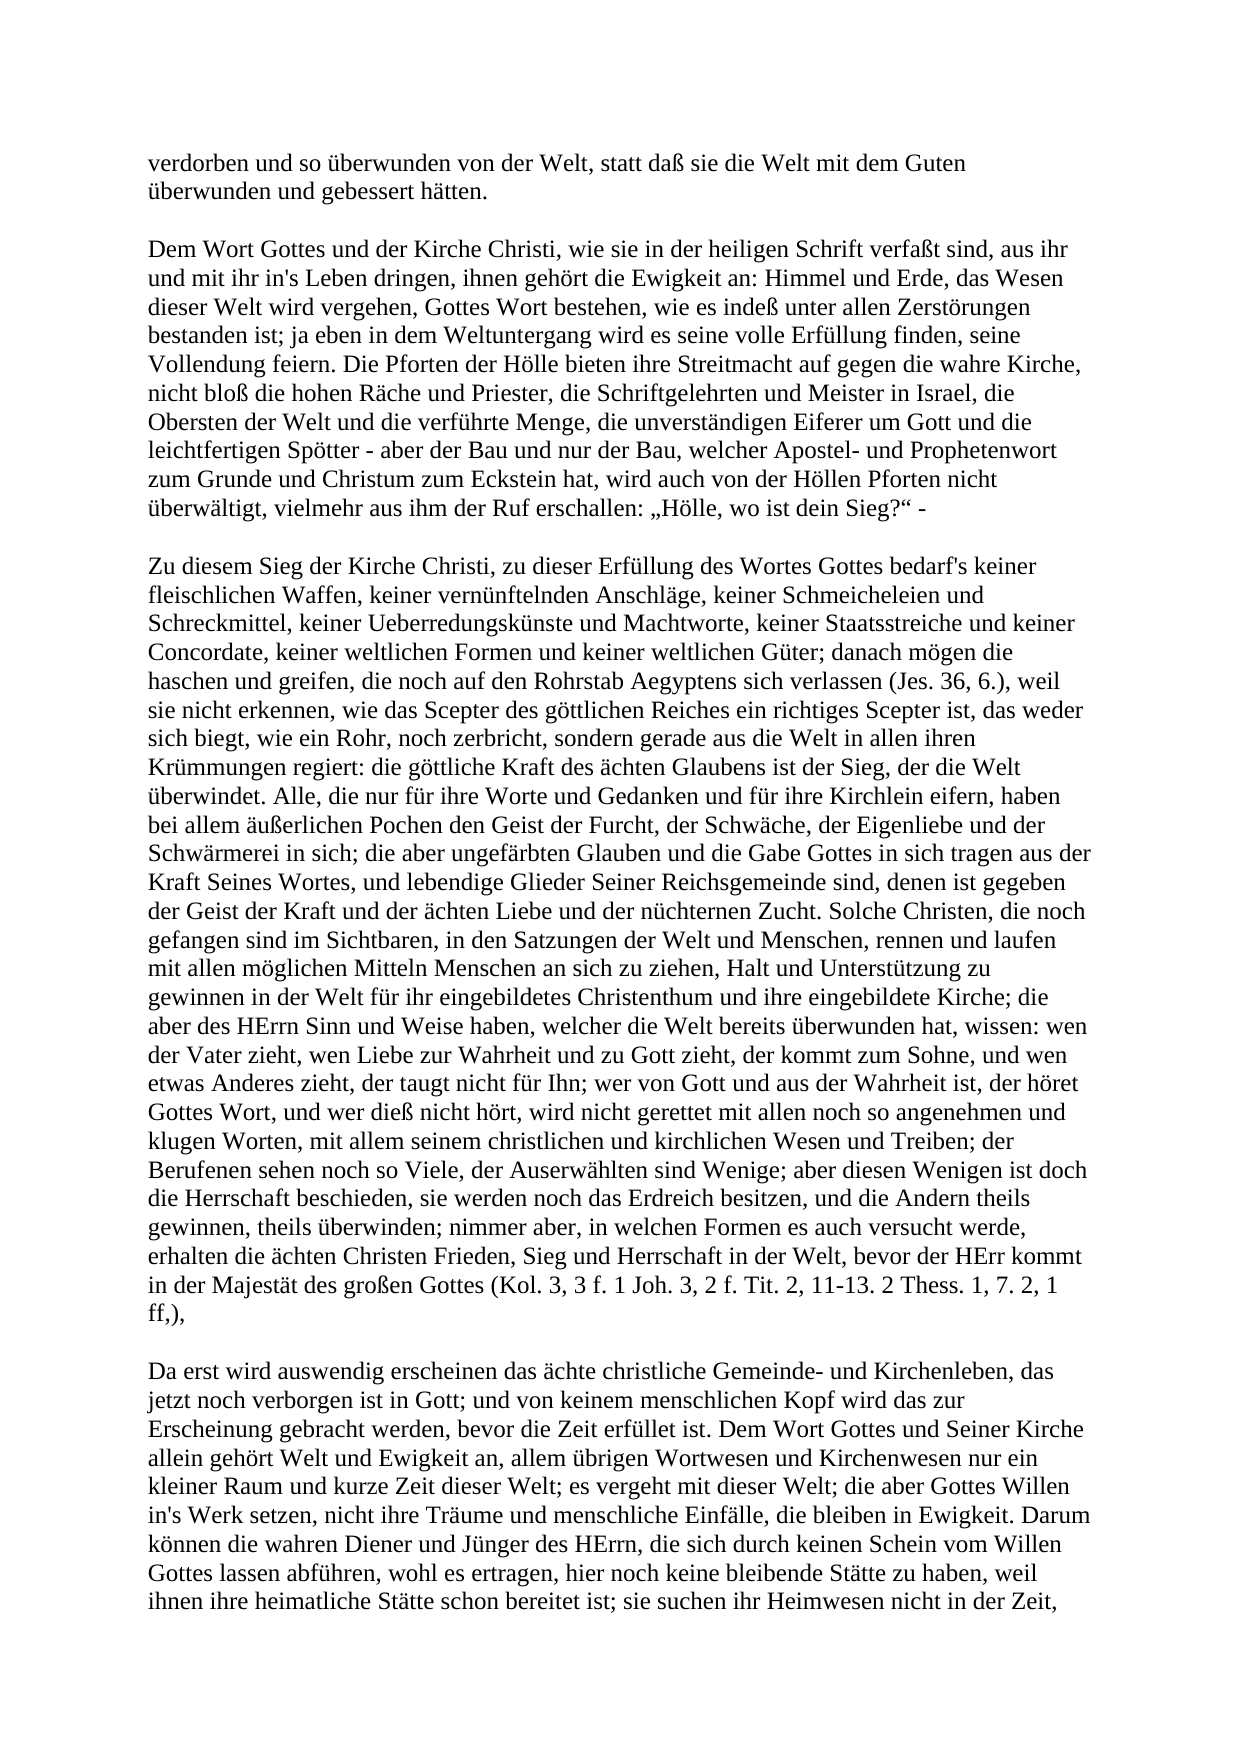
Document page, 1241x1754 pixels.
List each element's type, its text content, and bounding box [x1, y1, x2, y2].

text Dem Wort Gottes und der Kirche Christi, wie sie in der heiligen Schrift verfaßt sind, aus ihr und mit ihr in's Leben dringen, ihnen gehört die Ewigkeit an: Himmel und Erde, das Wesen dieser Welt wird vergehen, Gottes Wort bestehen, wie es indeß unter allen Zerstörungen bestanden ist; ja eben in dem Weltuntergang wird es seine volle Erfüllung finden, seine Vollendung feiern. Die Pforten der Hölle bieten ihre Streitmacht auf gegen die wahre Kirche, nicht bloß die hohen Räche und Priester, die Schriftgelehrten und Meister in Israel, die Obersten der Welt und die verführte Menge, die unverständigen Eiferer um Gott und die leichtfertigen Spötter - aber der Bau und nur der Bau, welcher Apostel- und Prophetenwort zum Grunde und Christum zum Eckstein hat, wird auch von der Höllen Pforten nicht überwältigt, vielmehr aus ihm der Ruf erschallen: „Hölle, wo ist dein Sieg?“ - [148, 234, 1093, 522]
text Zu diesem Sieg der Kirche Christi, zu dieser Erfüllung des Wortes Gottes bedarf's keiner fleischlichen Waffen, keiner vernünftelnden Anschläge, keiner Schmeicheleien und Schreckmittel, keiner Ueberredungskünste und Machtworte, keiner Staatsstreiche und keiner Concordate, keiner weltlichen Formen und keiner weltlichen Güter; danach mögen die haschen und greifen, die noch auf den Rohrstab Aegyptens sich verlassen (Jes. 36, 6.), weil sie nicht erkennen, wie das Scepter des göttlichen Reiches ein richtiges Scepter ist, das weder sich biegt, wie ein Rohr, noch zerbricht, sondern gerade aus die Welt in allen ihren Krümmungen regiert: die göttliche Kraft des ächten Glaubens ist der Sieg, der die Welt überwindet. Alle, die nur für ihre Worte und Gedanken und für ihre Kirchlein eifern, haben bei allem äußerlichen Pochen den Geist der Furcht, der Schwäche, der Eigenliebe und der Schwärmerei in sich; die aber ungefärbten Glauben und die Gabe Gottes in sich tragen aus der Kraft Seines Wortes, und lebendige Glieder Seiner Reichsgemeinde sind, denen ist gegeben der Geist der Kraft und der ächten Liebe und der nüchternen Zucht. Solche Christen, die noch gefangen sind im Sichtbaren, in den Satzungen der Welt und Menschen, rennen und laufen mit allen möglichen Mitteln Menschen an sich zu ziehen, Halt und Unterstützung zu gewinnen in der Welt für ihr eingebildetes Christenthum und ihre eingebildete Kirche; die aber des HErrn Sinn und Weise haben, welcher die Welt bereits überwunden hat, wissen: wen der Vater zieht, wen Liebe zur Wahrheit und zu Gott zieht, der kommt zum Sohne, und wen etwas Anderes zieht, der taugt nicht für Ihn; wer von Gott und aus der Wahrheit ist, der höret Gottes Wort, und wer dieß nicht hört, wird nicht gerettet mit allen noch so angenehmen und klugen Worten, mit allem seinem christlichen und kirchlichen Wesen und Treiben; der Berufenen sehen noch so Viele, der Auserwählten sind Wenige; aber diesen Wenigen ist doch die Herrschaft beschieden, sie werden noch das Erdreich besitzen, und die Andern theils gewinnen, theils überwinden; nimmer aber, in welchen Formen es auch versucht werde, erhalten die ächten Christen Frieden, Sieg und Herrschaft in der Welt, bevor der HErr kommt in der Majestät des großen Gottes (Kol. 3, 3 f. 1 Joh. 3, 2 f. Tit. 2, 11-13. 2 Thess. 1, 7. 2, 1 ff,), [148, 551, 1093, 1327]
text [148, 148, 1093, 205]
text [148, 1356, 1093, 1615]
